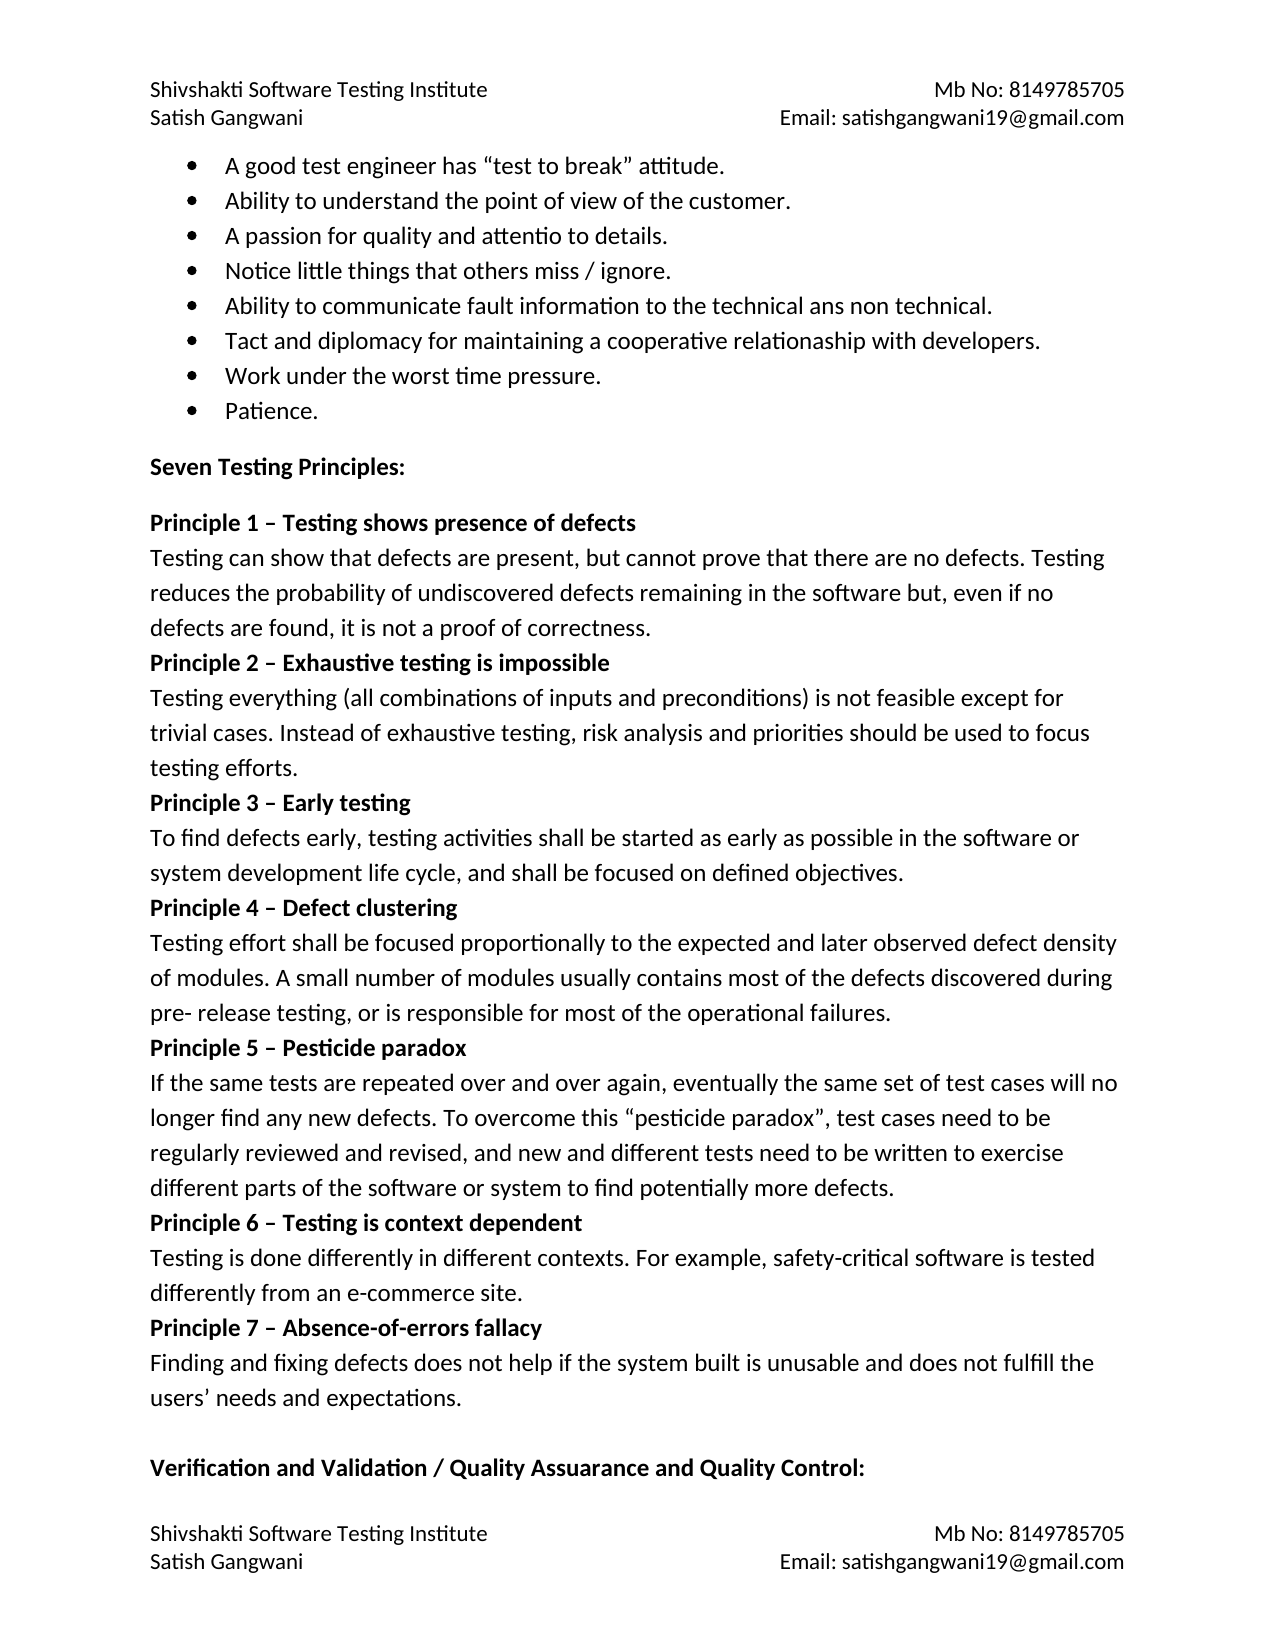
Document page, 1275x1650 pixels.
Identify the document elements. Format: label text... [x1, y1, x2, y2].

list Tact and diplomacy for maintaining a cooperative relationaship with developers. [187, 325, 1125, 356]
list Work under the worst time pressure. [187, 360, 1125, 391]
list Ability to understand the point of view of the customer. [187, 185, 1125, 216]
text Principle 3 – Early testing [150, 787, 1125, 817]
list A good test engineer has “test to break” attitude. [187, 150, 1125, 181]
text Testing can show that defects are present, but cannot prove that there are no defects. Testing reduces the probability of undiscovered defects remaining in the software but, even if no defects are found, it is not a proof of correctness. [150, 542, 1125, 642]
text Principle 1 – Testing shows presence of defects [150, 507, 1125, 537]
text Testing is done differently in different contexts. For example, safety-critical software is tested differently from an e-commerce site. [150, 1242, 1125, 1307]
list A passion for quality and attentio to details. [187, 220, 1125, 251]
text Principle 4 – Defect clustering [150, 892, 1125, 922]
text Principle 7 – Absence-of-errors fallacy [150, 1312, 1125, 1342]
text Testing effort shall be focused proportionally to the expected and later observed defect density of modules. A small number of modules usually contains most of the defects discovered during pre- release testing, or is responsible for most of the operational failures. [150, 927, 1125, 1027]
text Seven Testing Principles: [150, 451, 1125, 481]
list Patience. [187, 395, 1125, 426]
text Principle 5 – Pesticide paradox [150, 1032, 1125, 1062]
text Finding and fixing defects does not help if the system built is unusable and does not fulfill the users’ needs and expectations. [150, 1347, 1125, 1412]
text Principle 2 – Exhaustive testing is impossible [150, 647, 1125, 677]
list Ability to communicate fault information to the technical ans non technical. [187, 290, 1125, 321]
text Testing everything (all combinations of inputs and preconditions) is not feasible except for trivial cases. Instead of exhaustive testing, risk analysis and priorities should be used to focus testing efforts. [150, 682, 1125, 782]
text Verification and Validation / Quality Assuarance and Quality Control: [150, 1452, 1125, 1482]
text If the same tests are repeated over and over again, eventually the same set of test cases will no longer find any new defects. To overcome this “pesticide paradox”, test cases need to be regularly reviewed and revised, and new and different tests need to be written to exercise different parts of the software or system to find potentially more defects. [150, 1067, 1125, 1202]
text Principle 6 – Testing is context dependent [150, 1207, 1125, 1237]
list Notice little things that others miss / ignore. [187, 255, 1125, 286]
text To find defects early, testing activities shall be started as early as possible in the software or system development life cycle, and shall be focused on defined objectives. [150, 822, 1125, 887]
